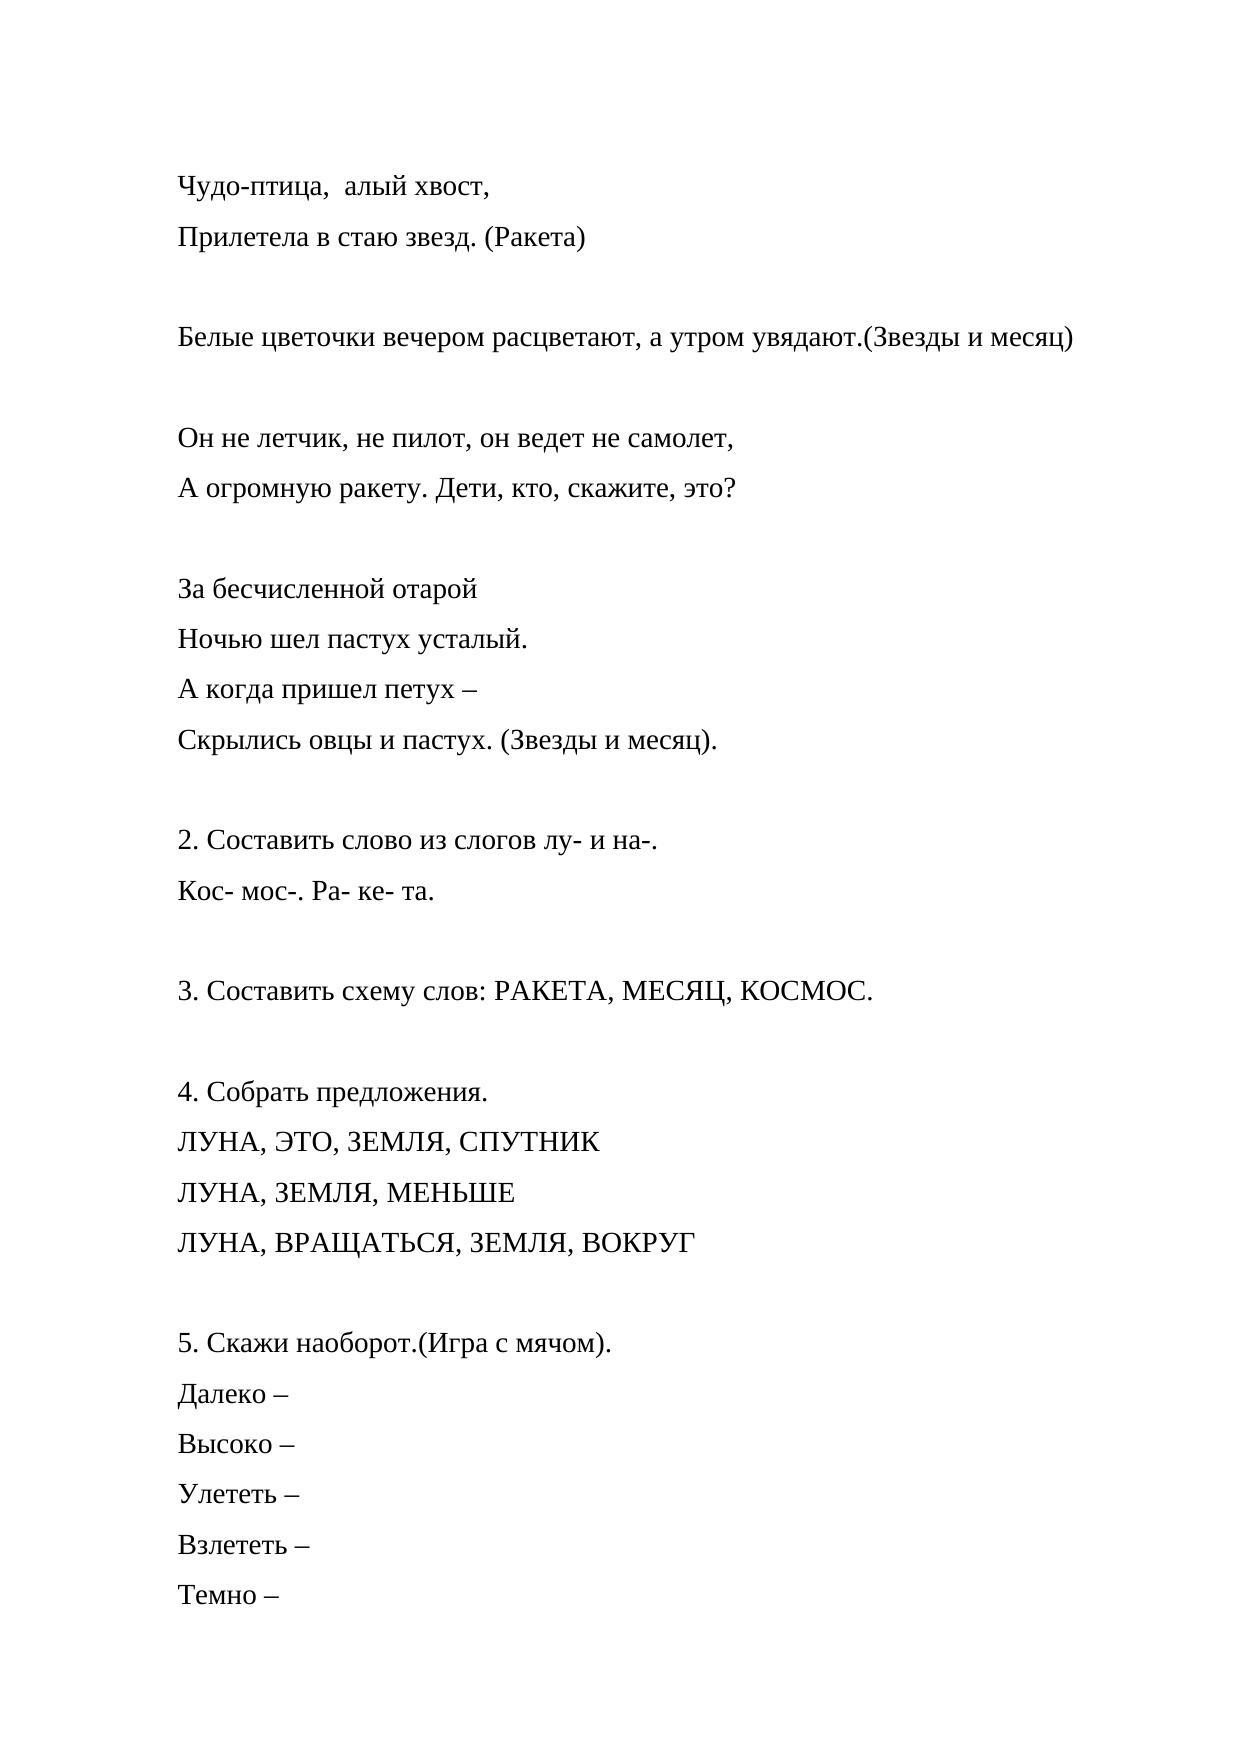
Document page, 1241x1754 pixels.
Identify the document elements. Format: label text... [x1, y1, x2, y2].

text Он не летчик, не пилот, он ведет не самолет, [177, 420, 1152, 453]
text 2. Составить слово из слогов лу- и на-. [177, 822, 1152, 856]
text Ночью шел пастух усталый. [177, 621, 1152, 655]
text За бесчисленной отарой [177, 571, 1152, 604]
text А когда пришел петух – [177, 672, 1152, 705]
text Далеко – [177, 1376, 1152, 1409]
text 3. Составить схему слов: РАКЕТА, МЕСЯЦ, КОСМОС. [177, 973, 1152, 1007]
text Скрылись овцы и пастух. (Звезды и месяц). [177, 722, 1152, 755]
text ЛУНА, ЭТО, ЗЕМЛЯ, СПУТНИК [177, 1124, 1152, 1158]
text ЛУНА, ВРАЩАТЬСЯ, ЗЕМЛЯ, ВОКРУГ [177, 1225, 1152, 1258]
text Кос- мос-. Ра- ке- та. [177, 873, 1152, 906]
text Высоко – [177, 1426, 1152, 1460]
text Темно – [177, 1577, 1152, 1611]
text Белые цветочки вечером расцветают, а утром увядают.(Звезды и месяц) [177, 319, 1152, 353]
text Улететь – [177, 1477, 1152, 1510]
text 5. Скажи наоборот.(Игра с мячом). [177, 1326, 1152, 1359]
text А огромную ракету. Дети, кто, скажите, это? [177, 470, 1152, 504]
text ЛУНА, ЗЕМЛЯ, МЕНЬШЕ [177, 1175, 1152, 1208]
text Взлететь – [177, 1527, 1152, 1560]
text Прилетела в стаю звезд. (Ракета) [177, 219, 1152, 252]
text 4. Собрать предложения. [177, 1074, 1152, 1108]
text Чудо-птица, алый хвост, [177, 168, 1152, 202]
